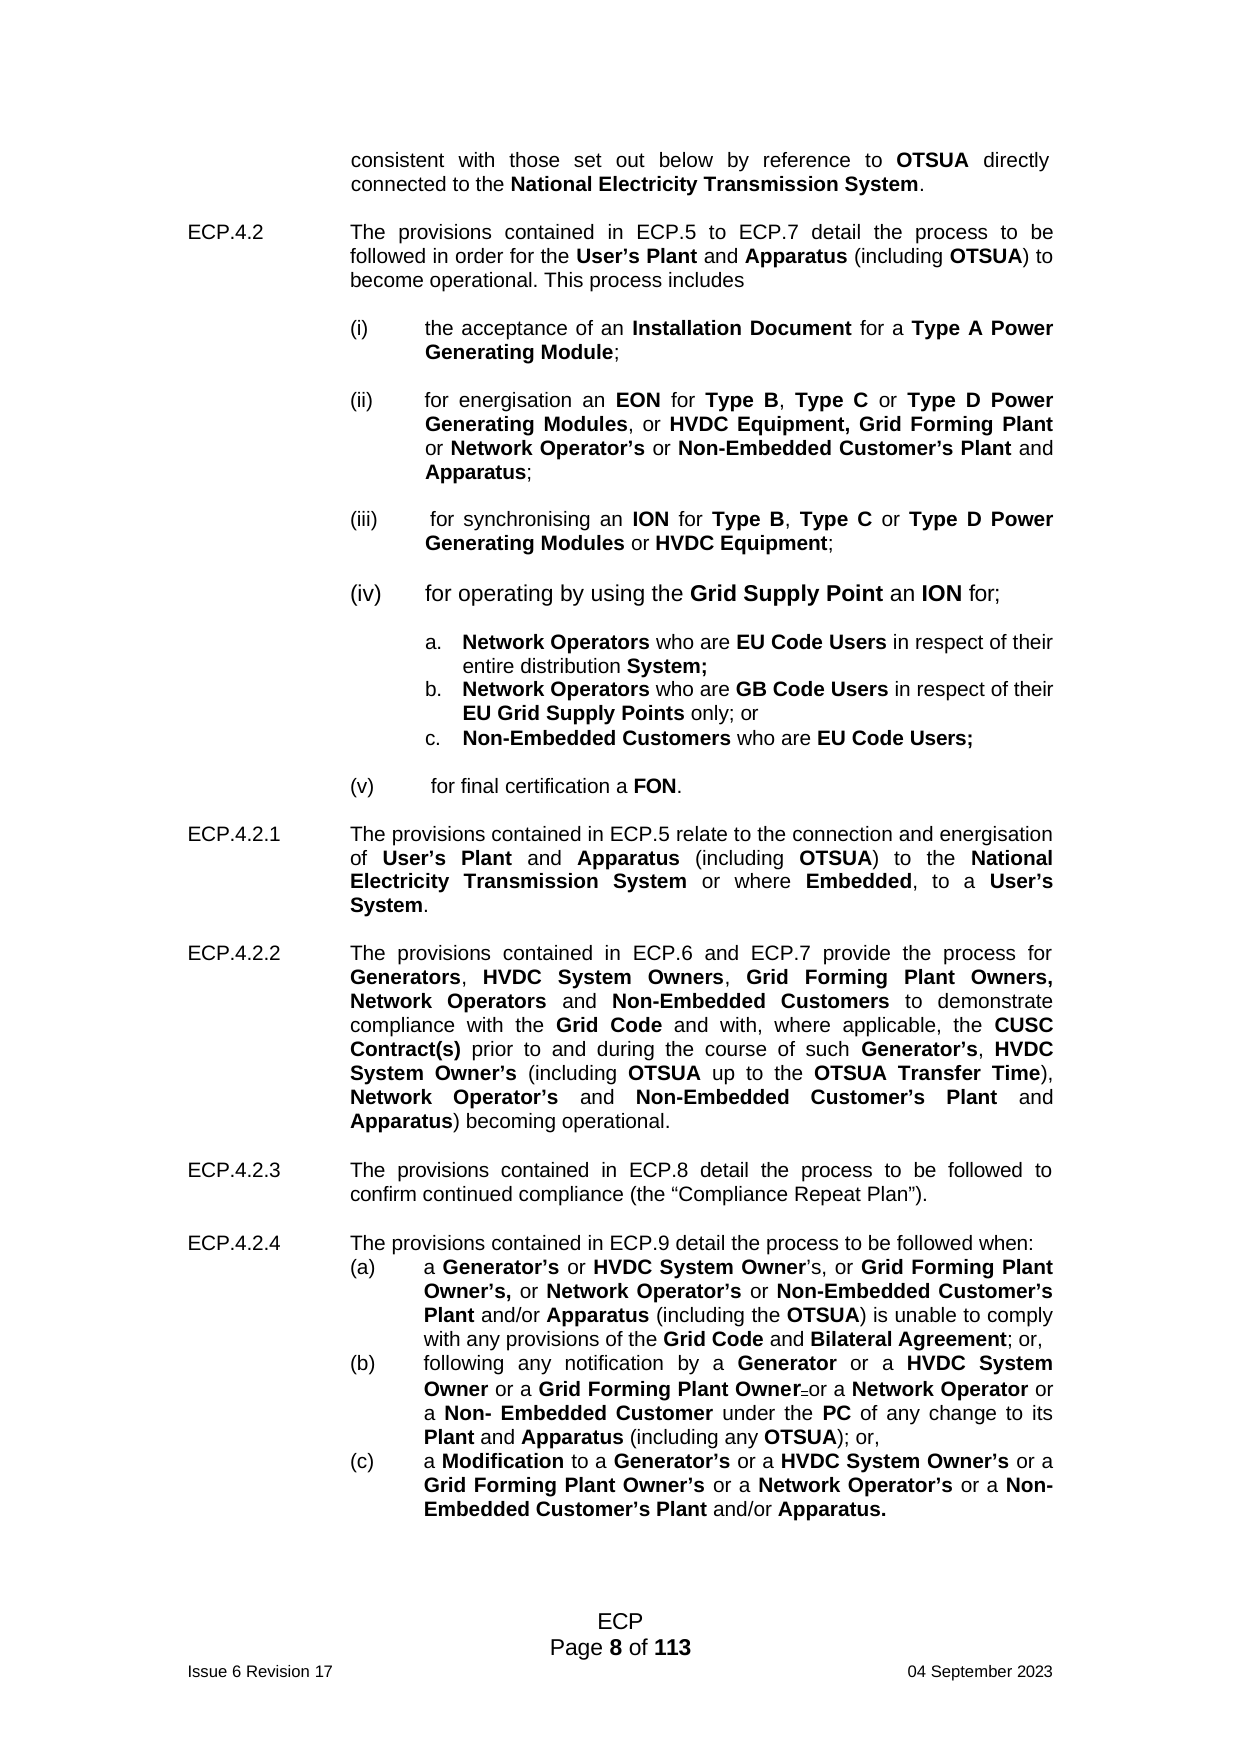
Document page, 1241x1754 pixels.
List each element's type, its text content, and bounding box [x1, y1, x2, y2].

text EU Grid Supply Points only; or [462, 701, 1209, 725]
list for energisation an EON for Type B, Type C or Type D Power Generating Modules, or HVDC Equipment, Grid Forming Plant or Network Operator’s or Non-Embedded Customer’s Plant and Apparatus; [350, 388, 1053, 483]
list following any notification by a Generator or a HVDC System Owner or a Grid Forming Plant Owneror a Network Operator or a Non- Embedded Customer under the PC of any change to its Plant and Apparatus (including any OTSUA); or, [350, 1351, 1053, 1449]
list Network Operators who are GB Code Users in respect of their [425, 678, 1209, 701]
list for synchronising an ION for Type B, Type C or Type D Power Generating Modules or HVDC Equipment; [350, 507, 1053, 555]
list a Modification to a Generator’s or a HVDC System Owner’s or a Grid Forming Plant Owner’s or a Network Operator’s or a Non- Embedded Customer’s Plant and/or Apparatus. [350, 1449, 1053, 1521]
text ECP.4.2.4 The provisions contained in ECP.9 detail the process to be followed when: [187, 1231, 1209, 1255]
list Network Operators who are EU Code Users in respect of their entire distribution System; [425, 630, 1053, 678]
list a Generator’s or HVDC System Owner’s, or Grid Forming Plant Owner’s, or Network Operator’s or Non-Embedded Customer’s Plant and/or Apparatus (including the OTSUA) is unable to comply with any provisions of the Grid Code and Bilateral Agreement; or, [350, 1255, 1053, 1351]
picture [801, 1391, 809, 1396]
text ECP.4.2.2 The provisions contained in ECP.6 and ECP.7 provide the process for Generators, HVDC System Owners, Grid Forming Plant Owners, Network Operators and Non-Embedded Customers to demonstrate compliance with the Grid Code and with, where applicable, the CUSC Contract(s) prior to and during the course of such Generator’s, HVDC System Owner’s (including OTSUA up to the OTSUA Transfer Time), Network Operator’s and Non-Embedded Customer’s Plant and Apparatus) becoming operational. [187, 941, 1053, 1133]
list for final certification a FON. [350, 773, 1209, 797]
text consistent with those set out below by reference to OTSUA directly connected to the National Electricity Transmission System. [351, 148, 1053, 196]
list the acceptance of an Installation Document for a Type A Power Generating Module; [350, 316, 1053, 364]
list for operating by using the Grid Supply Point an ION for; [350, 579, 1209, 606]
text ECP.4.2 The provisions contained in ECP.5 to ECP.7 detail the process to be followed in order for the User’s Plant and Apparatus (including OTSUA) to become operational. This process includes [187, 220, 1053, 292]
text ECP.4.2.1 The provisions contained in ECP.5 relate to the connection and energisation of User’s Plant and Apparatus (including OTSUA) to the National Electricity Transmission System or where Embedded, to a User’s System. [187, 821, 1053, 917]
text ECP.4.2.3 The provisions contained in ECP.8 detail the process to be followed to confirm continued compliance (the “Compliance Repeat Plan”). [187, 1158, 1053, 1206]
subtitle Non-Embedded Customers who are EU Code Users; [425, 725, 1209, 749]
